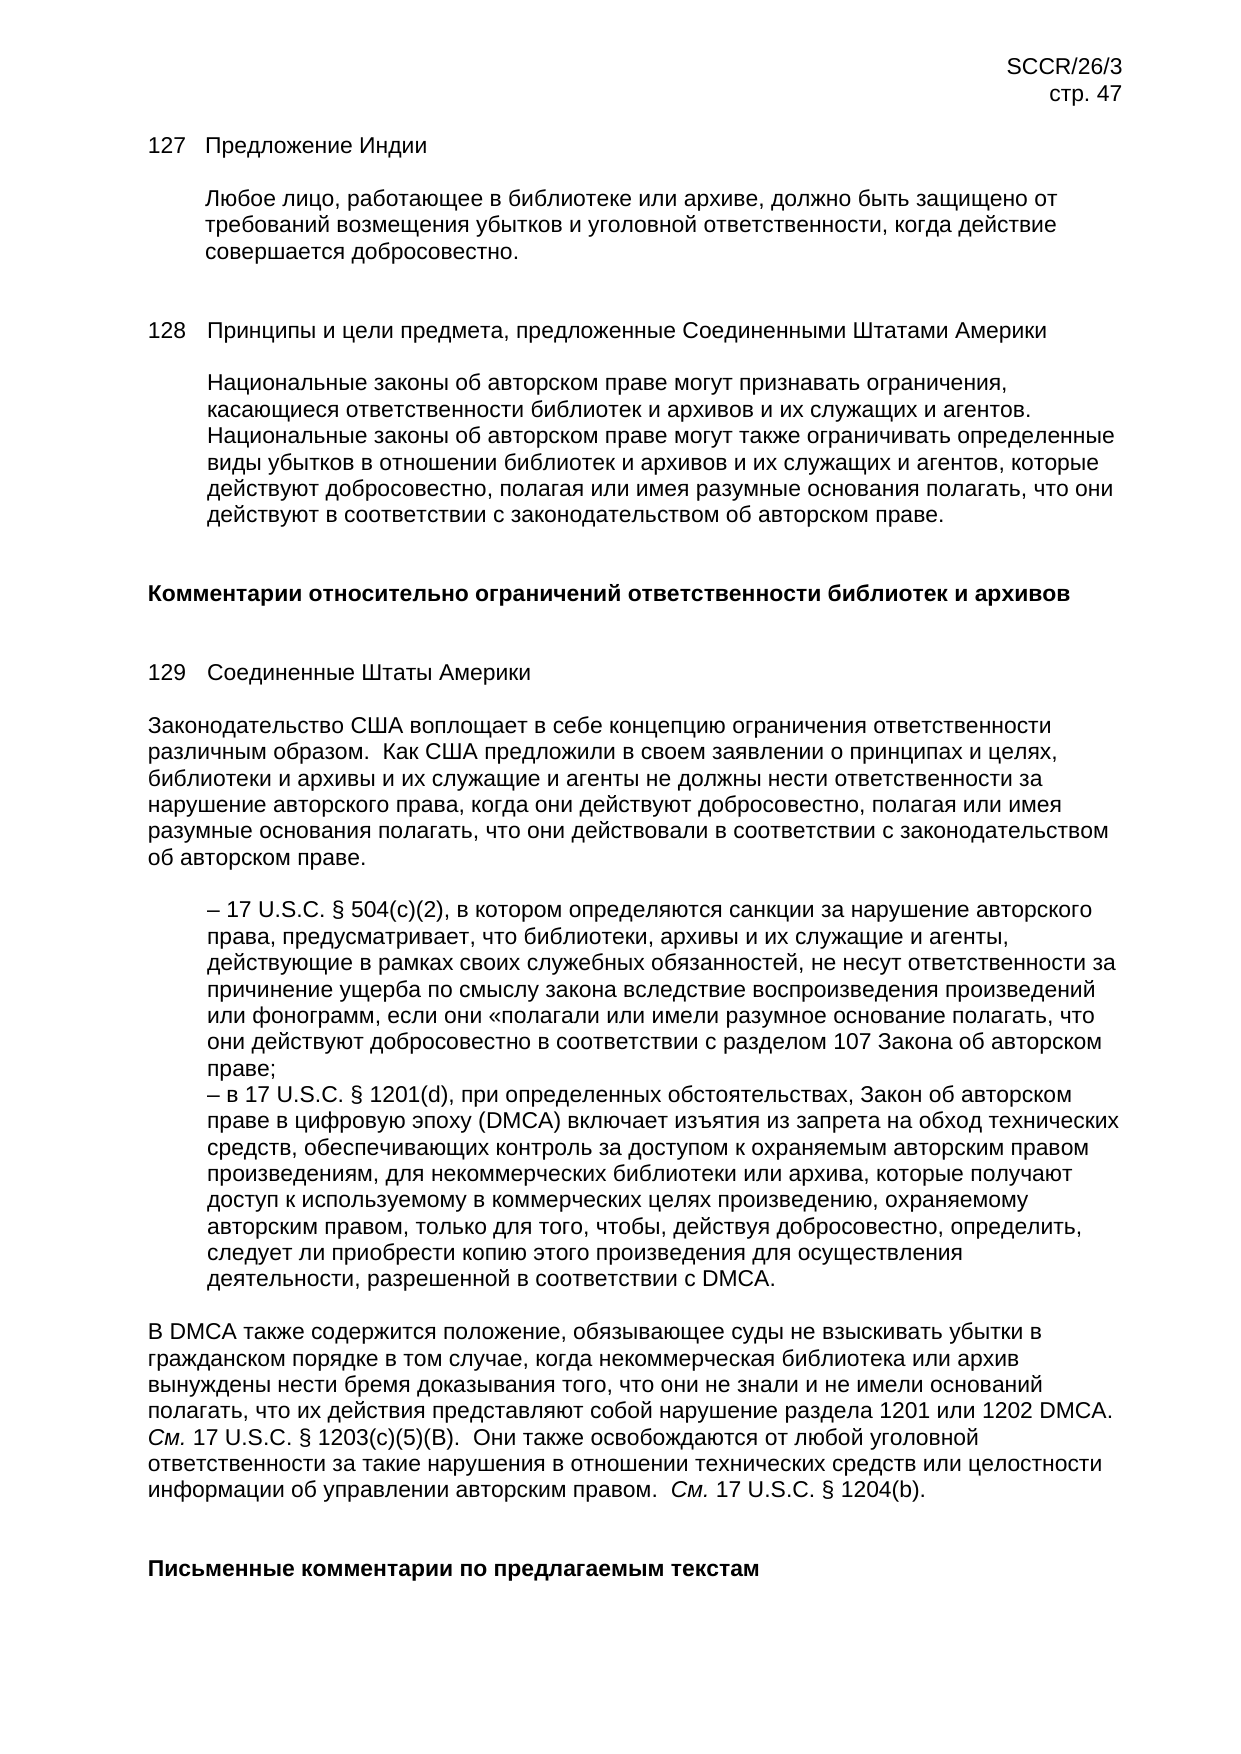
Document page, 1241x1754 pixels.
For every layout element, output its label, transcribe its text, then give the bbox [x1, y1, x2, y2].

text Соединенные Штаты Америки [148, 659, 1127, 686]
text В DMCA также содержится положение, обязывающее суды не взыскивать убытки в гражданском порядке в том случае, когда некоммерческая библиотека или архив вынуждены нести бремя доказывания того, что они не знали и не имели оснований полагать, что их действия представляют собой нарушение раздела 1201 или 1202 DMCA. См. 17 U.S.C. § 1203(c)(5)(B). Они также освобождаются от любой уголовной ответственности за такие нарушения в отношении технических средств или целостности информации об управлении авторским правом. См. 17 U.S.C. § 1204(b). [148, 1318, 1127, 1503]
text – 17 U.S.C. § 504(c)(2), в котором определяются санкции за нарушение авторского права, предусматривает, что библиотеки, архивы и их служащие и агенты, действующие в рамках своих служебных обязанностей, не несут ответственности за причинение ущерба по смыслу закона вследствие воспроизведения произведений или фонограмм, если они «полагали или имели разумное основание полагать, что они действуют добросовестно в соответствии с разделом 107 Закона об авторском праве; [207, 896, 1122, 1081]
list Принципы и цели предмета, предложенные Соединенными Штатами Америки [148, 317, 1122, 343]
text Любое лицо, работающее в библиотеке или архиве, должно быть защищено от требований возмещения убытков и уголовной ответственности, когда действие совершается добросовестно. [205, 185, 1122, 264]
list Предложение Индии [148, 132, 1122, 158]
text – в 17 U.S.C. § 1201(d), при определенных обстоятельствах, Закон об авторском праве в цифровую эпоху (DMCA) включает изъятия из запрета на обход технических средств, обеспечивающих контроль за доступом к охраняемым авторским правом произведениям, для некоммерческих библиотеки или архива, которые получают доступ к используемому в коммерческих целях произведению, охраняемому авторским правом, только для того, чтобы, действуя добросовестно, определить, следует ли приобрести копию этого произведения для осуществления деятельности, разрешенной в соответствии с DMCA. [207, 1081, 1122, 1292]
text Комментарии относительно ограничений ответственности библиотек и архивов [148, 580, 1122, 607]
text Национальные законы об авторском праве могут признавать ограничения, касающиеся ответственности библиотек и архивов и их служащих и агентов. Национальные законы об авторском праве могут также ограничивать определенные виды убытков в отношении библиотек и архивов и их служащих и агентов, которые действуют добросовестно, полагая или имея разумные основания полагать, что они действуют в соответствии с законодательством об авторском праве. [207, 369, 1127, 527]
text Законодательство США воплощает в себе концепцию ограничения ответственности различным образом. Как США предложили в своем заявлении о принципах и целях, библиотеки и архивы и их служащие и агенты не должны нести ответственности за нарушение авторского права, когда они действуют добросовестно, полагая или имея разумные основания полагать, что они действовали в соответствии с законодательством об авторском праве. [148, 712, 1122, 870]
text Письменные комментарии по предлагаемым текстам [148, 1555, 1122, 1582]
